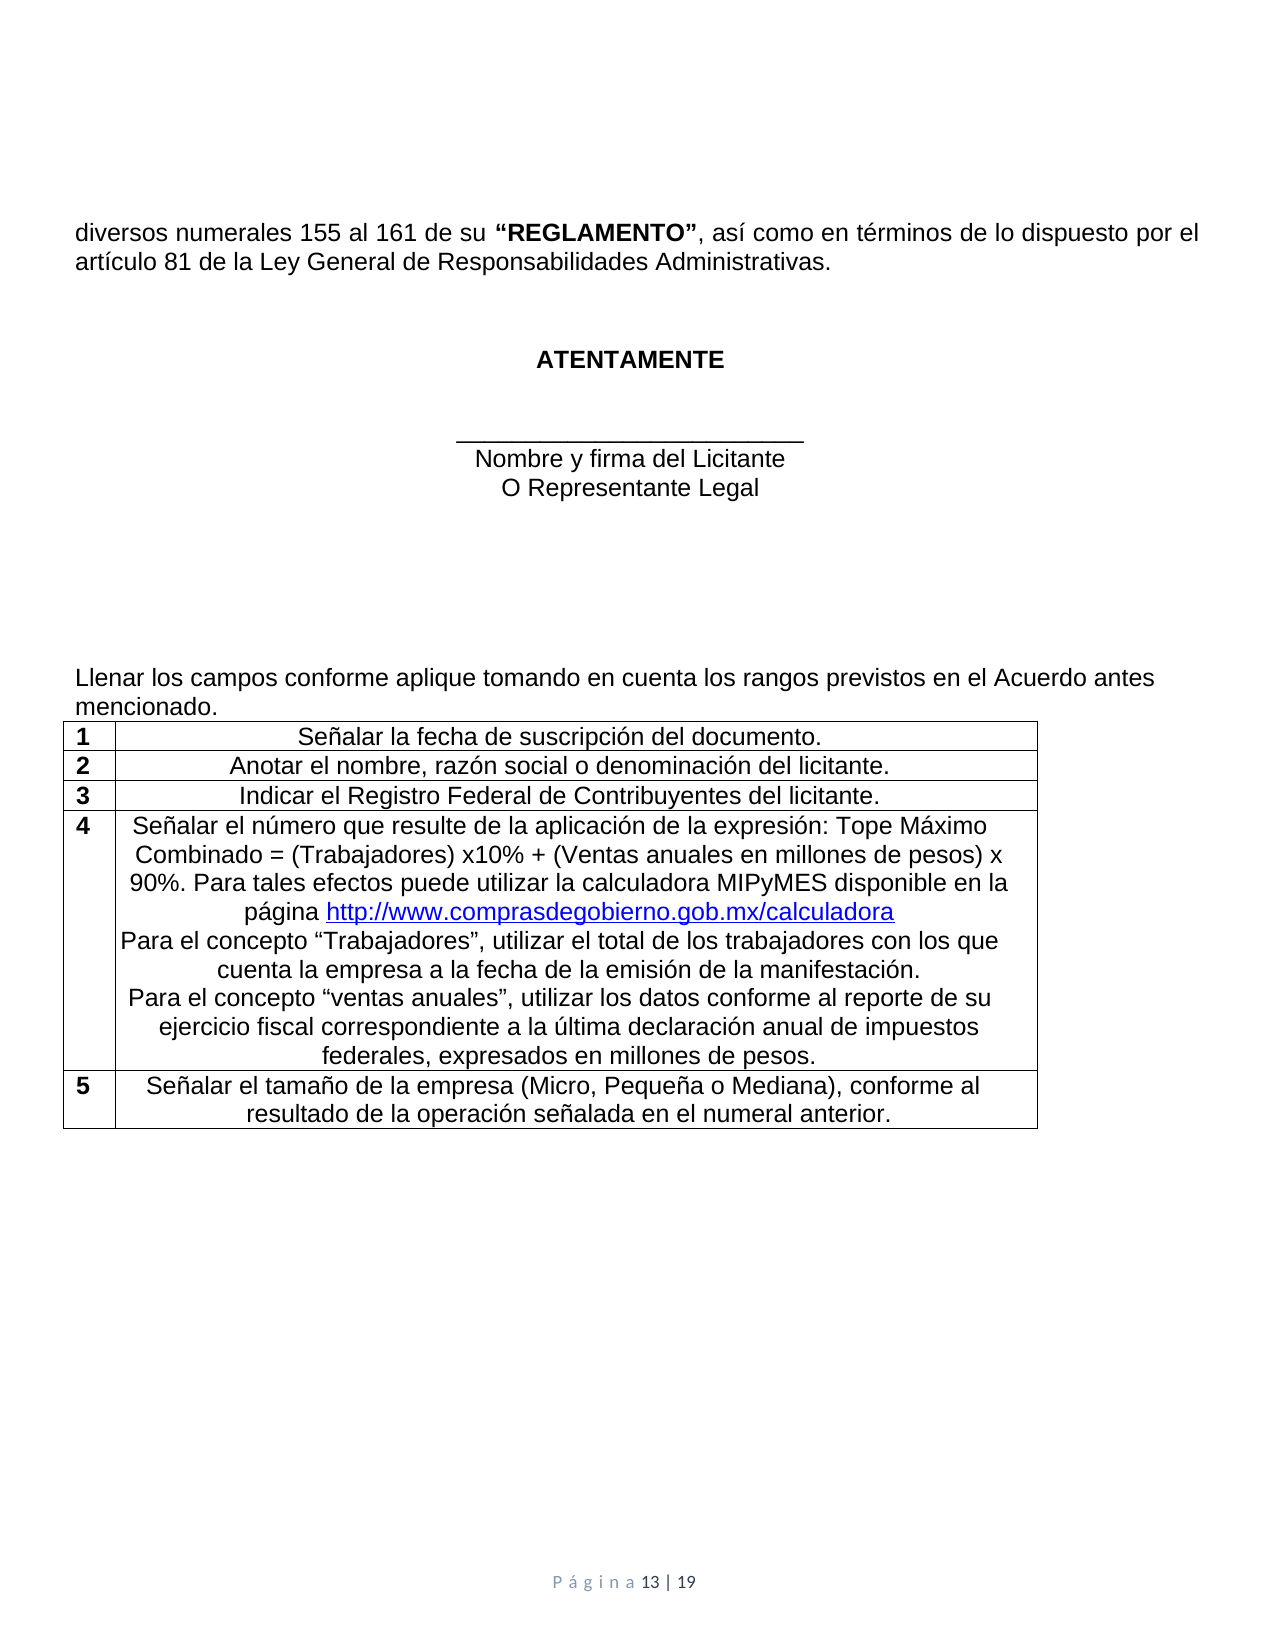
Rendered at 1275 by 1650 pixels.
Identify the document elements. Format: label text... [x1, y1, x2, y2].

table_cell Señalar el número que resulte de la aplicación de la expresión: Tope Máximo Combinado = (Trabajadores) x10% + (Ventas anuales en millones de pesos) x 90%. Para tales efectos puede utilizar la calculadora MIPyMES disponible en la página http://www.comprasdegobierno.gob.mx/calculadora Para el concepto “Trabajadores”, utilizar el total de los trabajadores con los que cuenta la empresa a la fecha de la emisión de la manifestación. Para el concepto “ventas anuales”, utilizar los datos conforme al reporte de su ejercicio fiscal correspondiente a la última declaración anual de impuestos federales, expresados en millones de pesos. [116, 811, 1037, 1070]
table_cell Indicar el Registro Federal de Contribuyentes del licitante. [116, 781, 1037, 810]
table_cell 4 [64, 811, 115, 1070]
table_cell 2 [64, 751, 115, 780]
text Llenar los campos conforme aplique tomando en cuenta los rangos previstos en el Acuerdo antes mencionado. [75, 663, 1185, 721]
text ATENTAMENTE [75, 346, 1185, 374]
table_cell 3 [64, 781, 115, 810]
text _________________________ [75, 416, 1185, 444]
table_cell Señalar el tamaño de la empresa (Micro, Pequeña o Mediana), conforme al resultado de la operación señalada en el numeral anterior. [116, 1071, 1037, 1128]
text O Representante Legal [75, 473, 1185, 502]
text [75, 218, 1200, 276]
table_header 1 [64, 722, 115, 750]
table_cell 5 [64, 1071, 115, 1128]
table_cell Anotar el nombre, razón social o denominación del licitante. [116, 751, 1037, 780]
table_header Señalar la fecha de suscripción del documento. [116, 722, 1037, 750]
text Nombre y firma del Licitante [75, 444, 1185, 473]
